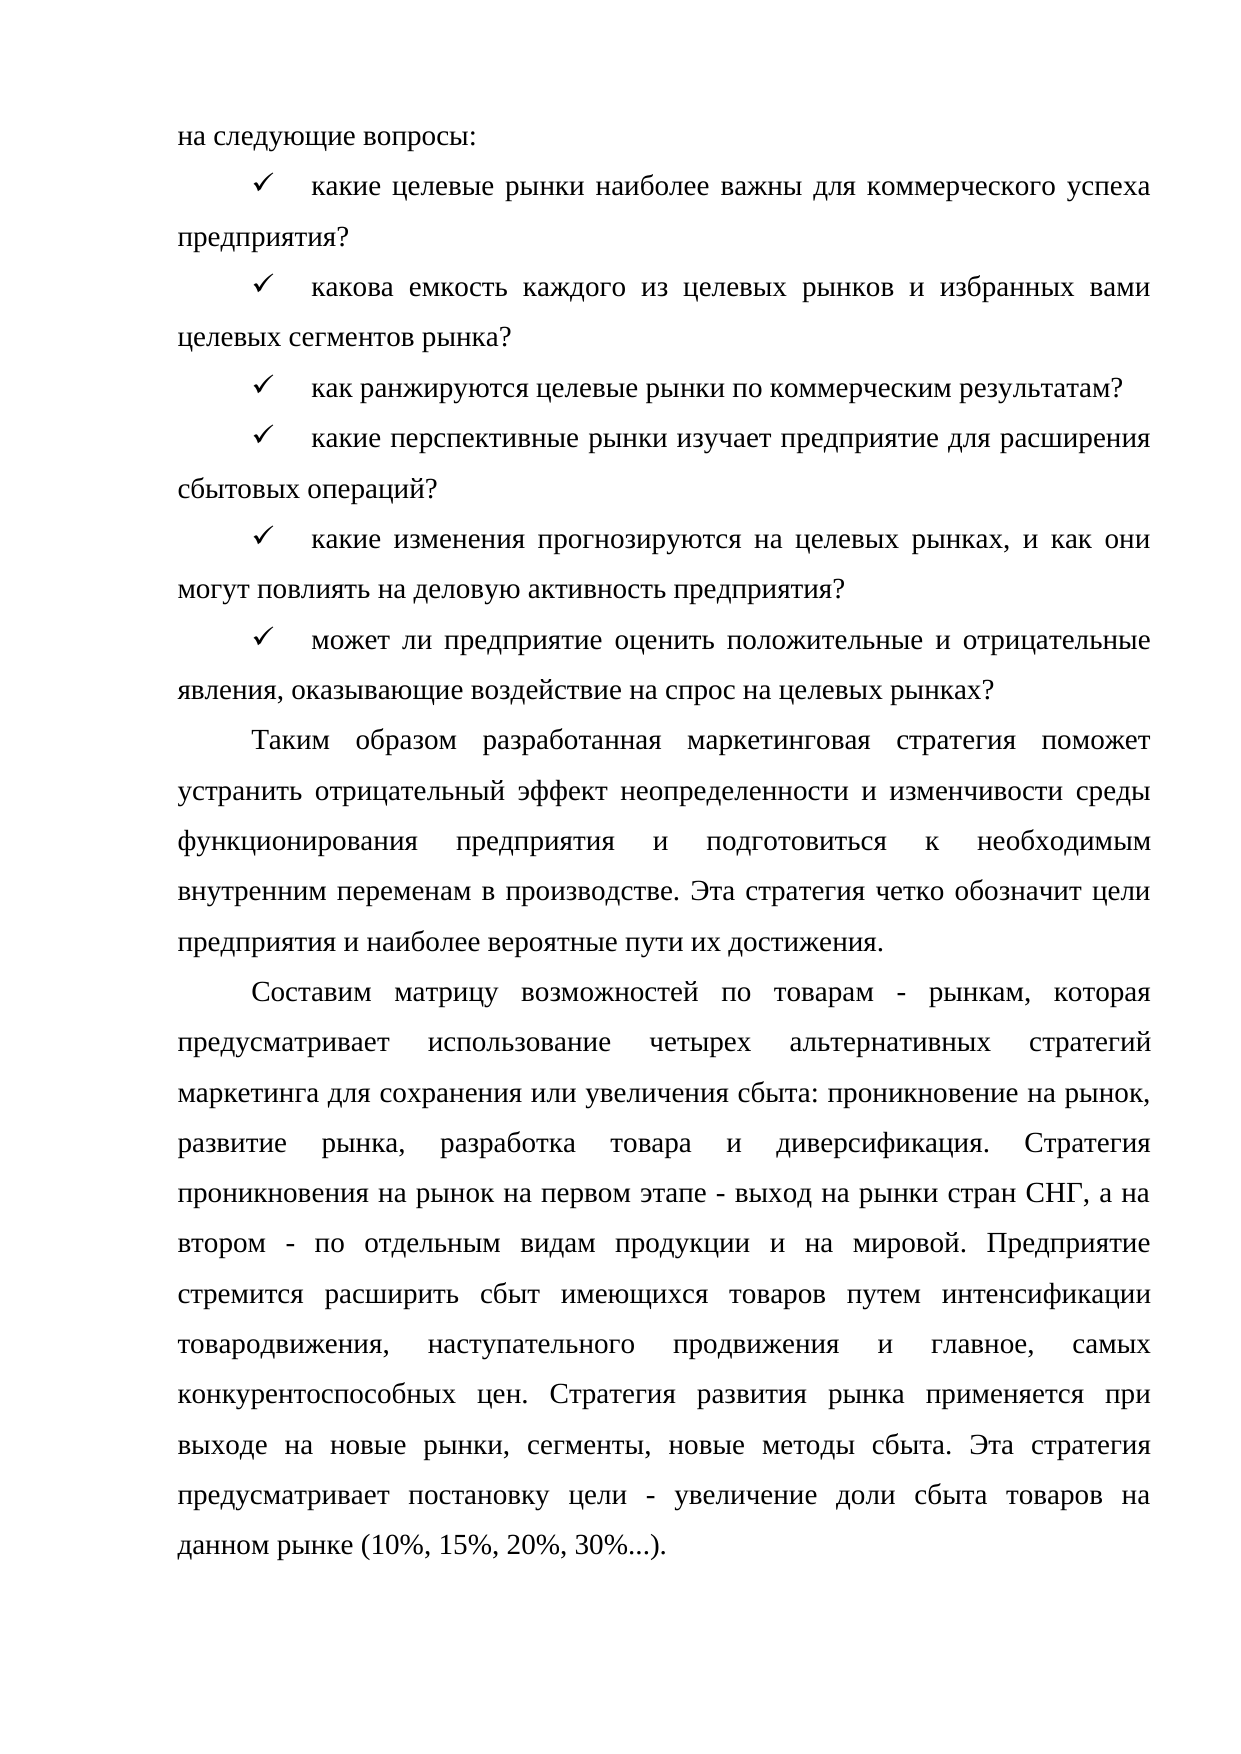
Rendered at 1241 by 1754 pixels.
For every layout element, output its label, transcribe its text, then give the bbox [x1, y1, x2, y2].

list как ранжируются целевые рынки по коммерческим результатам? [177, 370, 1152, 403]
text Таким образом разработанная маркетинговая стратегия поможет устранить отрицательный эффект неопределенности и изменчивости среды функционирования предприятия и подготовиться к необходимым внутренним переменам в производстве. Эта стратегия четко обозначит цели предприятия и наиболее вероятные пути их достижения. [177, 722, 1152, 957]
list какие целевые рынки наиболее важны для коммерческого успеха предприятия? [177, 168, 1152, 252]
list может ли предприятие оценить положительные и отрицательные явления, оказывающие воздействие на спрос на целевых рынках? [177, 622, 1152, 706]
list какие изменения прогнозируются на целевых рынках, и как они могут повлиять на деловую активность предприятия? [177, 521, 1152, 605]
list какие перспективные рынки изучает предприятие для расширения сбытовых операций? [177, 420, 1152, 504]
list какова емкость каждого из целевых рынков и избранных вами целевых сегментов рынка? [177, 269, 1152, 353]
text Составим матрицу возможностей по товарам - рынкам, которая предусматривает использование четырех альтернативных стратегий маркетинга для сохранения или увеличения сбыта: проникновение на рынок, развитие рынка, разработка товара и диверсификация. Стратегия проникновения на рынок на первом этапе - выход на рынки стран СНГ, а на втором - по отдельным видам продукции и на мировой. Предприятие стремится расширить сбыт имеющихся товаров путем интенсификации товародвижения, наступательного продвижения и главное, самых конкурентоспособных цен. Стратегия развития рынка применяется при выходе на новые рынки, сегменты, новые методы сбыта. Эта стратегия предусматривает постановку цели - увеличение доли сбыта товаров на данном рынке (10%, 15%, 20%, 30%...). [177, 974, 1152, 1561]
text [177, 118, 1152, 152]
